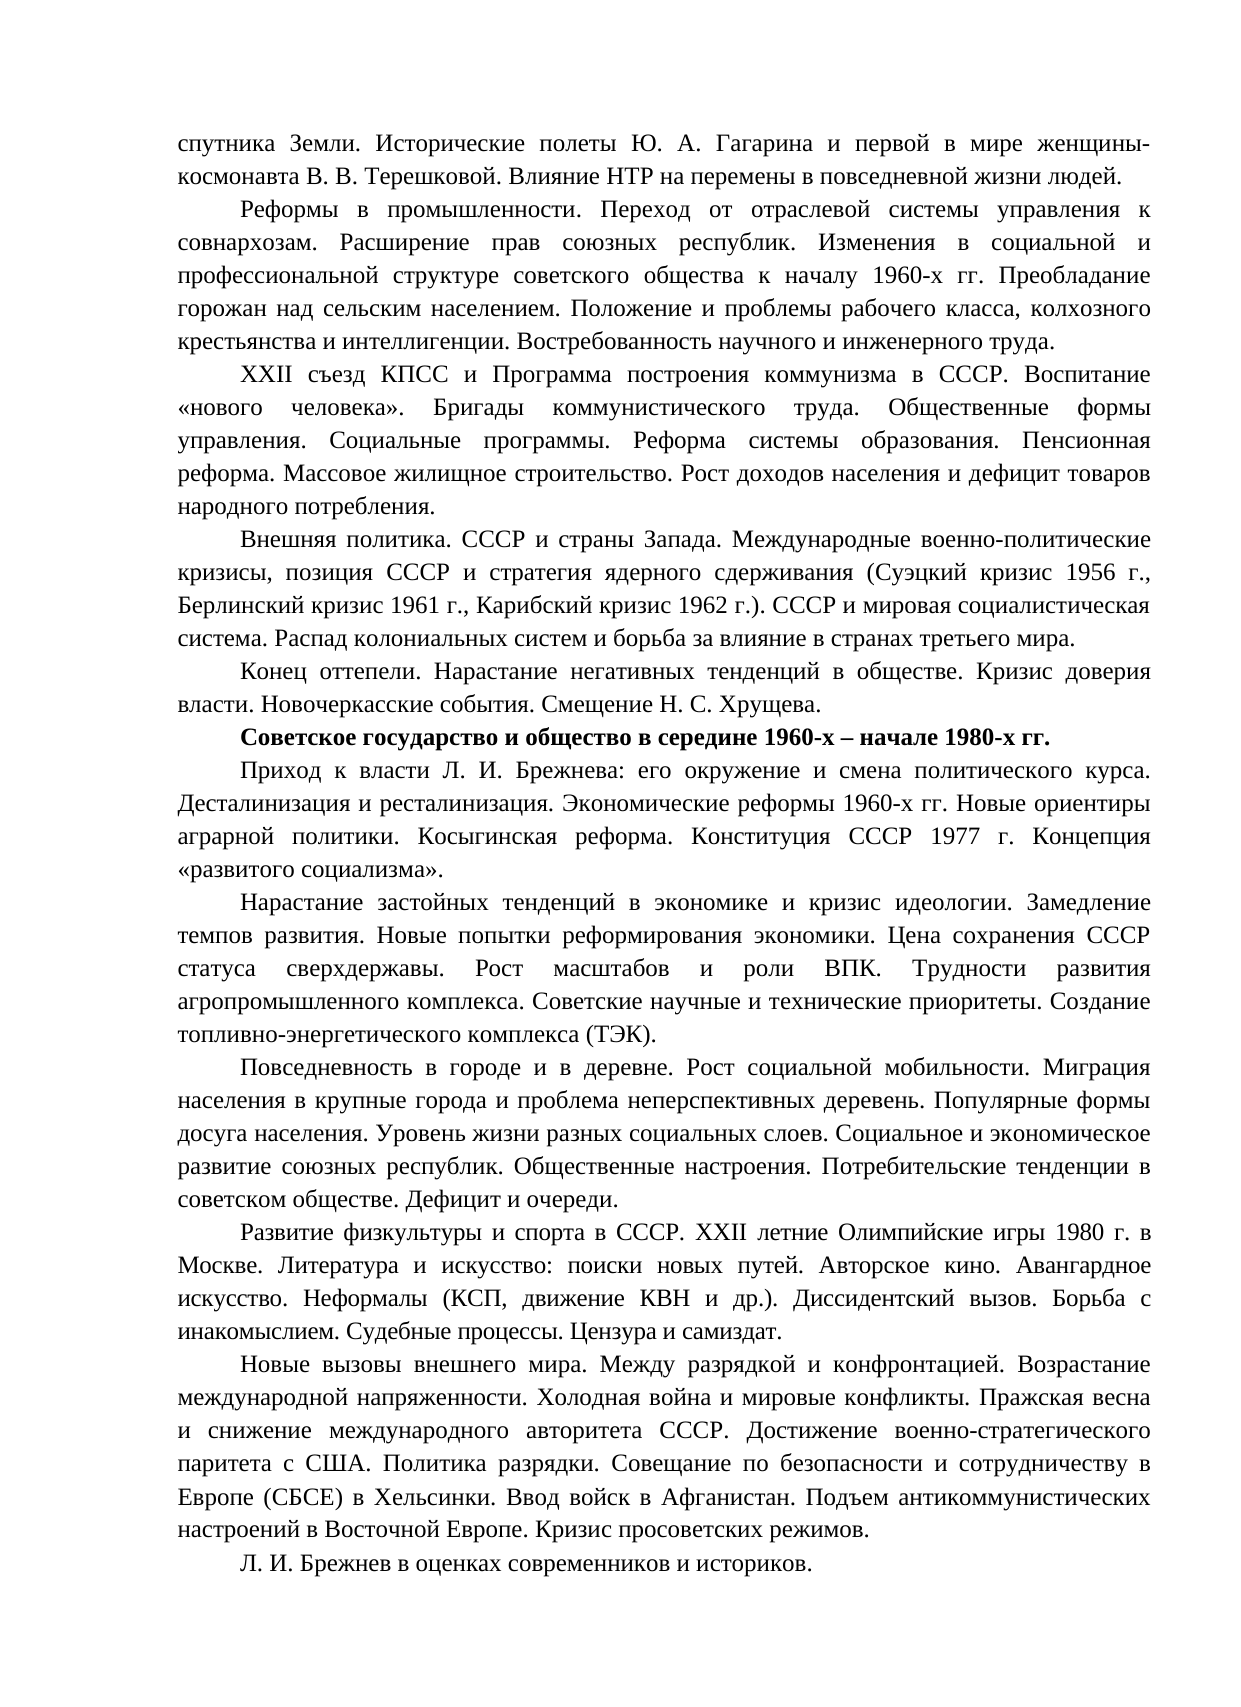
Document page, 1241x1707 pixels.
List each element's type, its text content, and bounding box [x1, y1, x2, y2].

text Нарастание застойных тенденций в экономике и кризис идеологии. Замедление темпов развития. Новые попытки реформирования экономики. Цена сохранения СССР статуса сверхдержавы. Рост масштабов и роли ВПК. Трудности развития агропромышленного комплекса. Советские научные и технические приоритеты. Создание топливно-энергетического комплекса (ТЭК). [177, 887, 1152, 1048]
text Приход к власти Л. И. Брежнева: его окружение и смена политического курса. Десталинизация и ресталинизация. Экономические реформы 1960-х гг. Новые ориентиры аграрной политики. Косыгинская реформа. Конституция СССР 1977 г. Концепция «развитого социализма». [177, 755, 1152, 883]
text Внешняя политика. СССР и страны Запада. Международные военно-политические кризисы, позиция СССР и стратегия ядерного сдерживания (Суэцкий кризис 1956 г., Берлинский кризис 1961 г., Карибский кризис 1962 г.). СССР и мировая социалистическая система. Распад колониальных систем и борьба за влияние в странах третьего мира. [177, 524, 1152, 652]
text Реформы в промышленности. Переход от отраслевой системы управления к совнархозам. Расширение прав союзных республик. Изменения в социальной и профессиональной структуре советского общества к началу 1960-х гг. Преобладание горожан над сельским населением. Положение и проблемы рабочего класса, колхозного крестьянства и интеллигенции. Востребованность научного и инженерного труда. [177, 194, 1152, 354]
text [177, 128, 1152, 189]
text Л. И. Брежнев в оценках современников и историков. [177, 1548, 1152, 1576]
text Развитие физкультуры и спорта в СССР. XXII летние Олимпийские игры 1980 г. в Москве. Литература и искусство: поиски новых путей. Авторское кино. Авангардное искусство. Неформалы (КСП, движение КВН и др.). Диссидентский вызов. Борьба с инакомыслием. Судебные процессы. Цензура и самиздат. [177, 1217, 1152, 1345]
text ХХII съезд КПСС и Программа построения коммунизма в СССР. Воспитание «нового человека». Бригады коммунистического труда. Общественные формы управления. Социальные программы. Реформа системы образования. Пенсионная реформа. Массовое жилищное строительство. Рост доходов населения и дефицит товаров народного потребления. [177, 359, 1152, 520]
text Советское государство и общество в середине 1960-х – начале 1980-х гг. [177, 722, 1152, 751]
text Конец оттепели. Нарастание негативных тенденций в обществе. Кризис доверия власти. Новочеркасские события. Смещение Н. С. Хрущева. [177, 656, 1152, 718]
text Повседневность в городе и в деревне. Рост социальной мобильности. Миграция населения в крупные города и проблема неперспективных деревень. Популярные формы досуга населения. Уровень жизни разных социальных слоев. Социальное и экономическое развитие союзных республик. Общественные настроения. Потребительские тенденции в советском обществе. Дефицит и очереди. [177, 1052, 1152, 1213]
text Новые вызовы внешнего мира. Между разрядкой и конфронтацией. Возрастание международной напряженности. Холодная война и мировые конфликты. Пражская весна и снижение международного авторитета СССР. Достижение военно-стратегического паритета с США. Политика разрядки. Совещание по безопасности и сотрудничеству в Европе (СБСЕ) в Хельсинки. Ввод войск в Афганистан. Подъем антикоммунистических настроений в Восточной Европе. Кризис просоветских режимов. [177, 1349, 1152, 1543]
